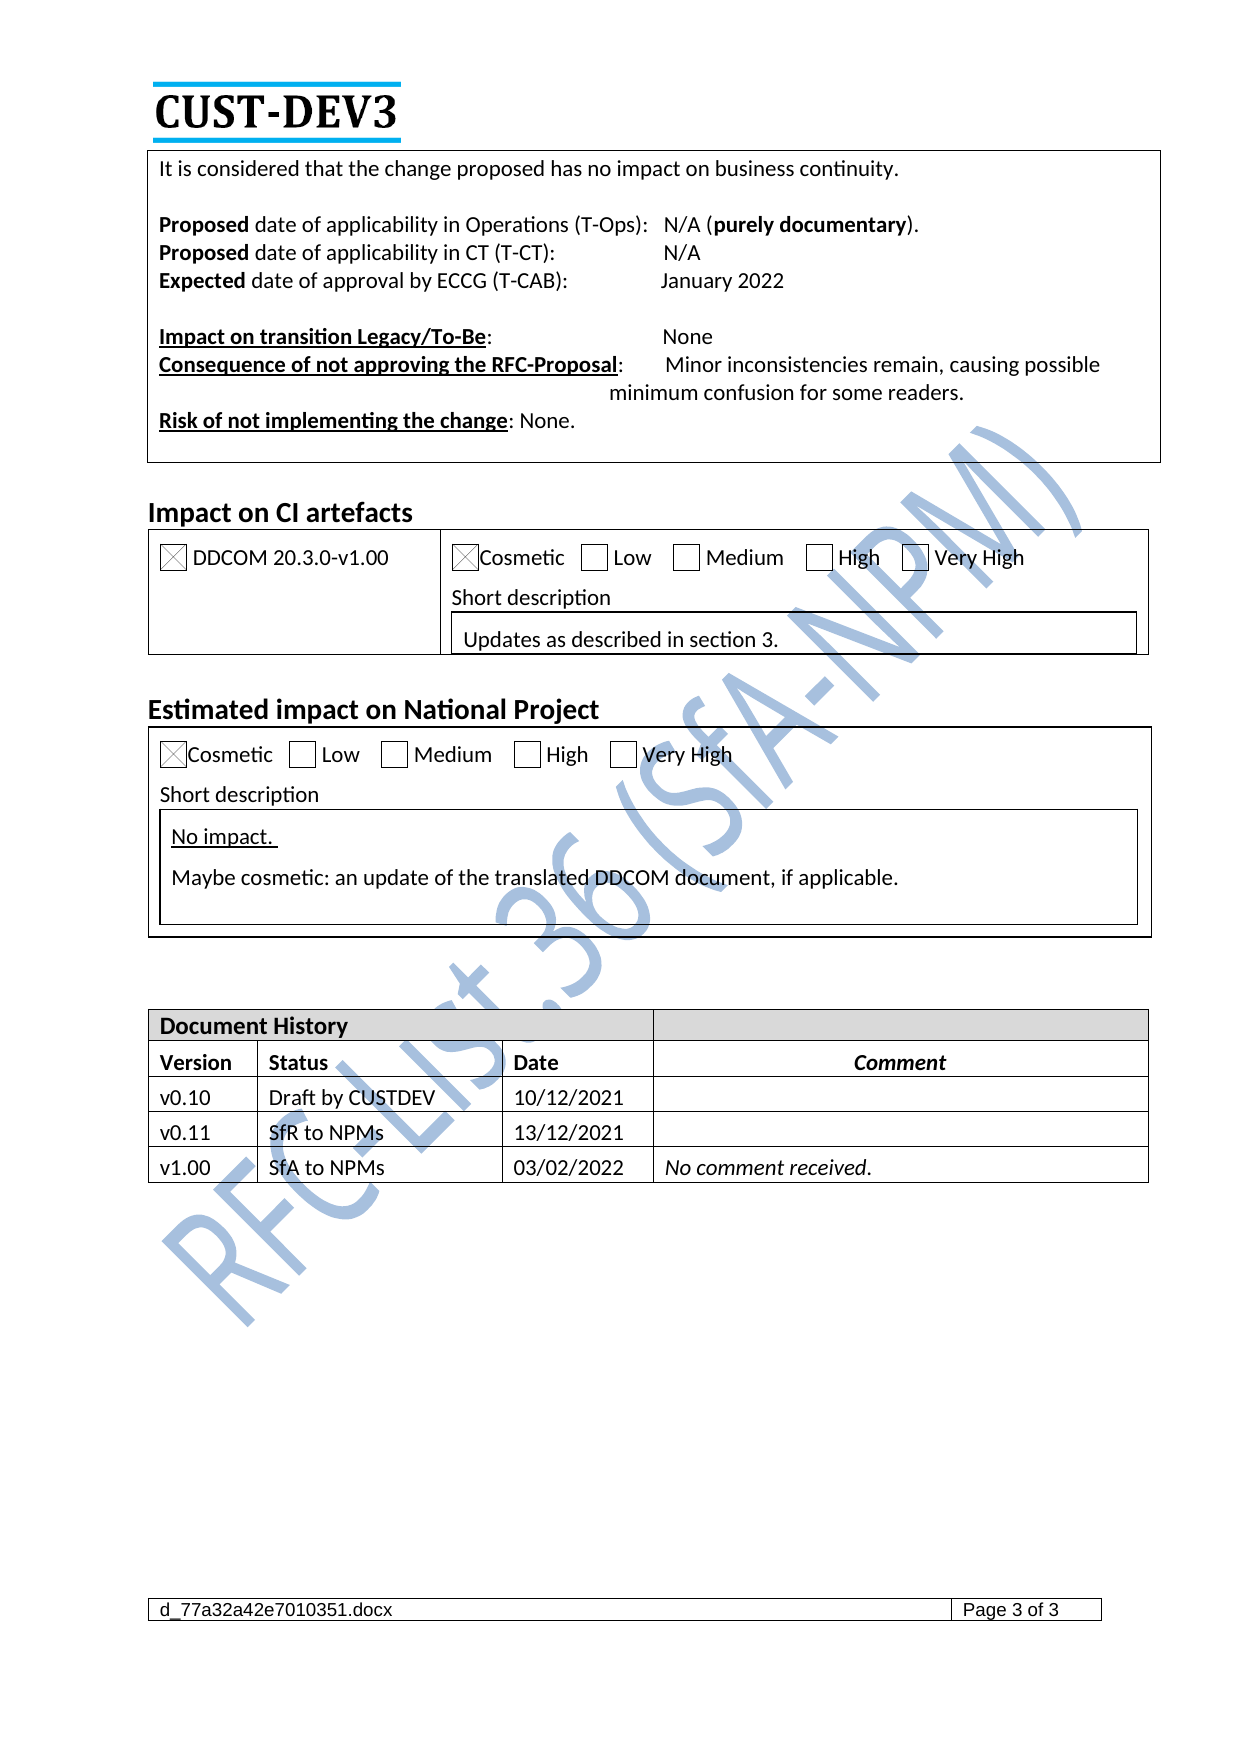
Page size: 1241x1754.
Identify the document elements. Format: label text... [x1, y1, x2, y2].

table_cell [654, 1112, 1148, 1146]
table_cell Version [149, 1041, 257, 1076]
table_cell Date [503, 1041, 653, 1076]
table_cell SfR to NPMs [258, 1112, 502, 1146]
table_cell Draft by CUSTDEV [258, 1077, 502, 1111]
table_cell 10/12/2021 [503, 1077, 653, 1111]
table_header Cosmetic Low Medium High Very High Short description [441, 530, 1148, 654]
table_cell Status [258, 1041, 502, 1076]
table_header Document History [149, 1010, 653, 1040]
table_header Cosmetic Low Medium High Very High Short description [149, 728, 1151, 936]
table_cell v1.00 [149, 1147, 257, 1182]
table_header [654, 1010, 1148, 1040]
table_cell v0.10 [149, 1077, 257, 1111]
table_cell v0.11 [149, 1112, 257, 1146]
text Impact on CI artefacts [148, 494, 1102, 529]
table_cell No comment received. [654, 1147, 1148, 1182]
table_cell [654, 1077, 1148, 1111]
table_cell 03/02/2022 [503, 1147, 653, 1182]
picture [147, 75, 406, 149]
table_cell Comment [654, 1041, 1148, 1076]
table_cell 13/12/2021 [503, 1112, 653, 1146]
text Estimated impact on National Project [148, 691, 1102, 726]
table_header DDCOM 20.3.0-v1.00 [149, 530, 440, 654]
table_cell SfA to NPMs [258, 1147, 502, 1182]
